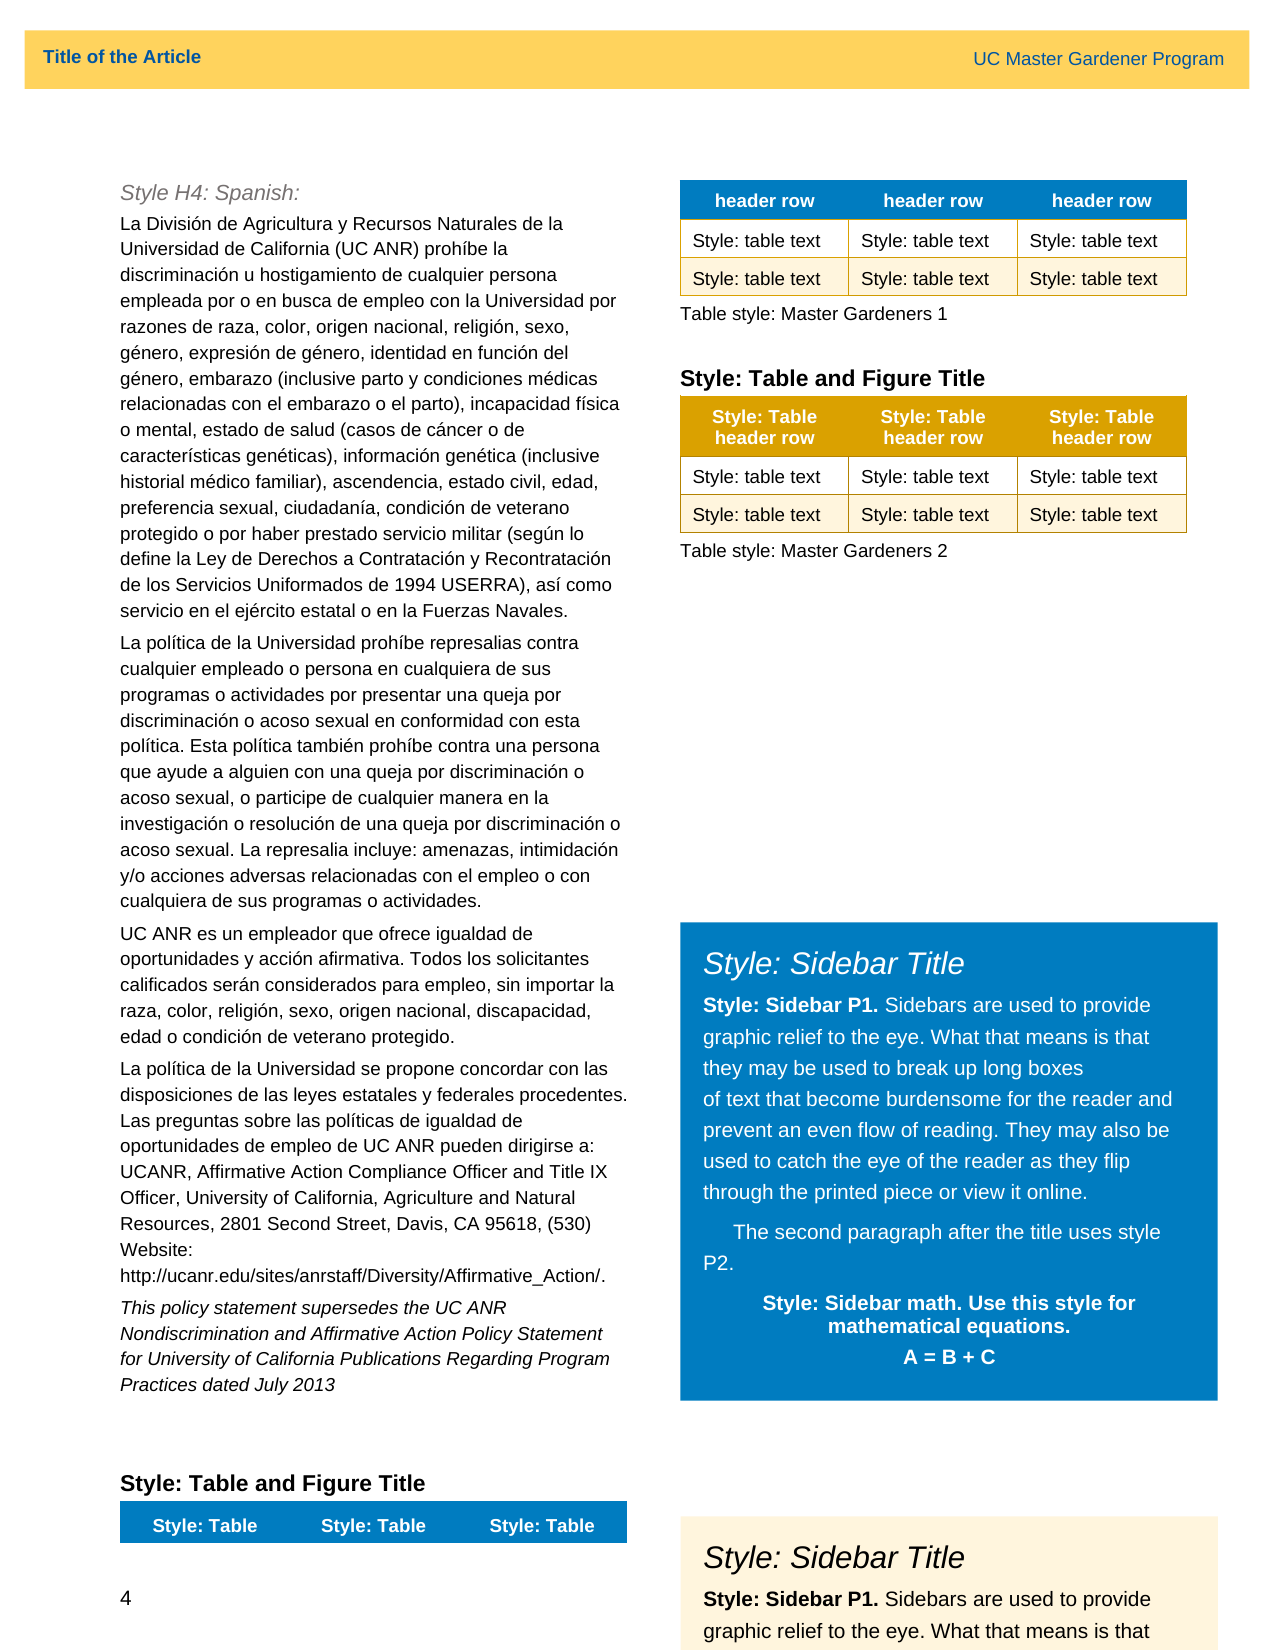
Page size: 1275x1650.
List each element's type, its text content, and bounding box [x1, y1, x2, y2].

text Table style: Master Gardeners 2 [680, 539, 1200, 561]
text UC ANR es un empleador que ofrece igualdad de oportunidades y acción afirmativa. Todos los solicitantes calificados serán considerados para empleo, sin importar la raza, color, religión, sexo, origen nacional, discapacidad, edad o condición de veterano protegido. [120, 922, 631, 1047]
table_cell Style: table text [849, 220, 1017, 257]
text La política de la Universidad prohíbe represalias contra cualquier empleado o persona en cualquiera de sus programas o actividades por presentar una queja por discriminación o acoso sexual en conformidad con esta política. Esta política también prohíbe contra una persona que ayude a alguien con una queja por discriminación o acoso sexual, o participe de cualquier manera en la investigación o resolución de una queja por discriminación o acoso sexual. La represalia incluye: amenazas, intimidación y/o acciones adversas relacionadas con el empleo o con cualquiera de sus programas o actividades. [120, 632, 631, 912]
table_header Style: Table header row [1018, 396, 1186, 456]
table_cell Style: table text [681, 495, 848, 532]
text Table style: Master Gardeners 1 [680, 303, 1200, 324]
table_cell Style: table text [849, 495, 1017, 532]
subtitle Style H4: Spanish: [120, 180, 640, 205]
text La División de Agricultura y Recursos Naturales de la Universidad de California (UC ANR) prohíbe la discriminación u hostigamiento de cualquier persona empleada por o en busca de empleo con la Universidad por razones de raza, color, origen nacional, religión, sexo, género, expresión de género, identidad en función del género, embarazo (inclusive parto y condiciones médicas relacionadas con el embarazo o el parto), incapacidad física o mental, estado de salud (casos de cáncer o de características genéticas), información genética (inclusive historial médico familiar), ascendencia, estado civil, edad, preferencia sexual, ciudadanía, condición de veterano protegido o por haber prestado servicio militar (según lo define la Ley de Derechos a Contratación y Recontratación de los Servicios Uniformados de 1994 USERRA), así como servicio en el ejército estatal o en la Fuerzas Navales. [120, 212, 631, 621]
text This policy statement supersedes the UC ANR Nondiscrimination and Affirmative Action Policy Statement for University of California Publications Regarding Program Practices dated July 2013 [120, 1296, 631, 1396]
table_cell Style: table text [849, 258, 1017, 295]
table_cell Style: table text [1018, 258, 1186, 295]
table_cell Style: table text [1018, 495, 1186, 532]
table_header Style: Table header row [121, 1502, 289, 1543]
table_header Style: Table header row [849, 396, 1017, 456]
table_header Style: Table header row [458, 1502, 626, 1543]
table_header Style: Table header row [681, 181, 848, 219]
table_cell Style: table text [681, 258, 848, 295]
title Style: Table and Figure Title [120, 1470, 640, 1497]
table_header Style: Table header row [681, 396, 848, 456]
title Style: Table and Figure Title [680, 365, 1200, 391]
table_cell Style: table text [1018, 457, 1186, 494]
table_header Style: Table header row [290, 1502, 457, 1543]
table_cell Style: table text [1018, 220, 1186, 257]
table_cell Style: table text [681, 220, 848, 257]
table_cell Style: table text [849, 457, 1017, 494]
text La política de la Universidad se propone concordar con las disposiciones de las leyes estatales y federales procedentes. Las preguntas sobre las políticas de igualdad de oportunidades de empleo de UC ANR pueden dirigirse a: UCANR, Affirmative Action Compliance Officer and Title IX Officer, University of California, Agriculture and Natural Resources, 2801 Second Street, Davis, CA 95618, (530) Website: http://ucanr.edu/sites/anrstaff/Diversity/Affirmative_Action/. [120, 1058, 631, 1286]
table_header Style: Table header row [1018, 181, 1186, 219]
table_cell Style: table text [681, 457, 848, 494]
table_header Style: Table header row [849, 181, 1017, 219]
